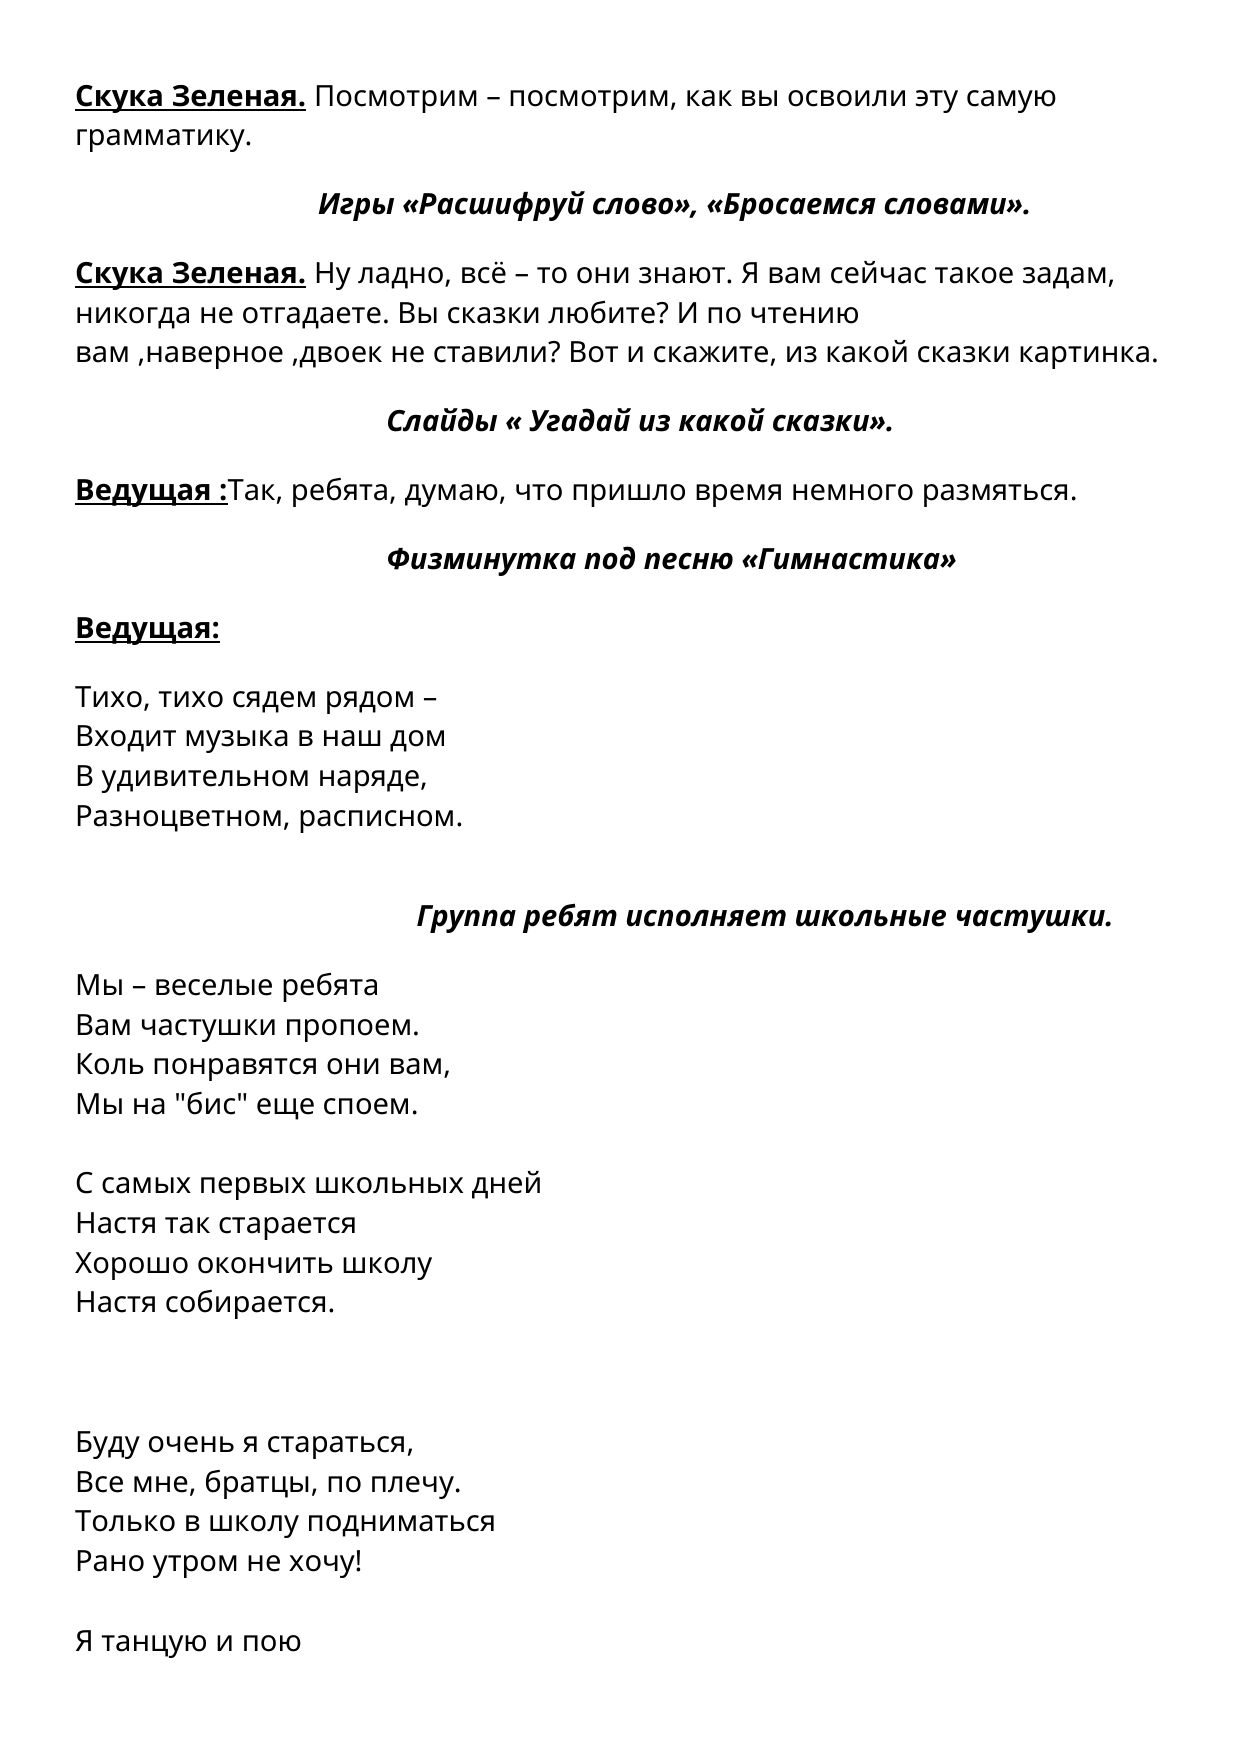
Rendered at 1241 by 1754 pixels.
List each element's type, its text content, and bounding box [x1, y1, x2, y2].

text Ведущая: [75, 607, 1165, 647]
text Слайды « Угадай из какой сказки». [75, 401, 1165, 440]
text Тихо, тихо сядем рядом – Входит музыка в наш дом В удивительном наряде, Разноцветном, расписном. [75, 676, 1165, 866]
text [75, 1421, 1165, 1659]
text Скука Зеленая. Посмотрим – посмотрим, как вы освоили эту самую грамматику. [75, 75, 1165, 154]
text Скука Зеленая. Ну ладно, всё – то они знают. Я вам сейчас такое задам, никогда не отгадаете. Вы сказки любите? И по чтению вам ,наверное ,двоек не ставили? Вот и скажите, из какой сказки картинка. [75, 252, 1165, 371]
text Мы – веселые ребята Вам частушки пропоем. Коль понравятся они вам, Мы на "бис" еще споем. С самых первых школьных дней Настя так старается Хорошо окончить школу Настя собирается. [75, 964, 1165, 1392]
text Физминутка под песню «Гимнастика» [75, 538, 1165, 578]
text Игры «Расшифруй слово», «Бросаемся словами». [75, 183, 1165, 223]
text Ведущая :Так, ребята, думаю, что пришло время немного размяться. [75, 469, 1165, 509]
text Группа ребят исполняет школьные частушки. [75, 895, 1165, 935]
